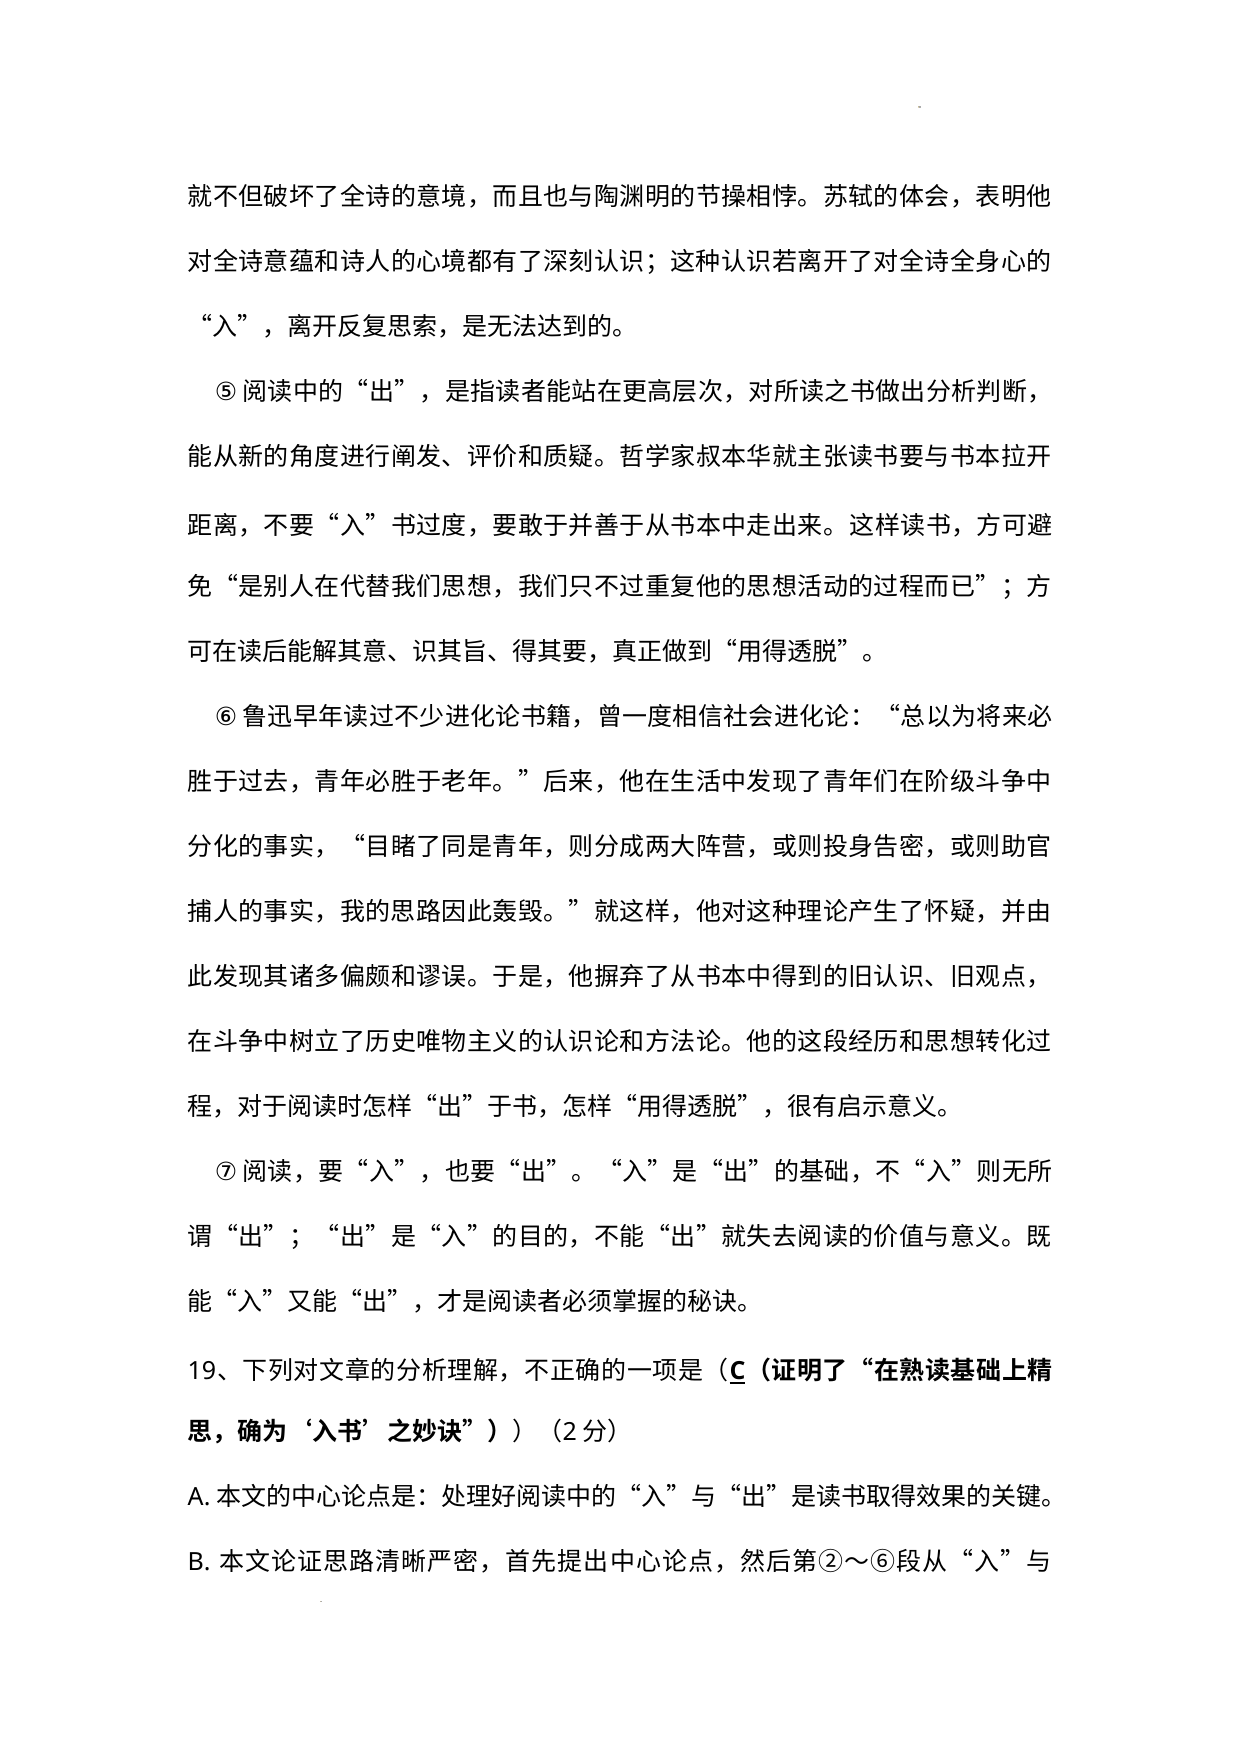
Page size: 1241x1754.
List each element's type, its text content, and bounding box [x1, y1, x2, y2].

text 19、下列对文章的分析理解，不正确的一项是（C（证明了“在熟读基础上精思，确为‘入书’之妙诀”））（2分） [187, 1332, 1053, 1462]
text A. 本文的中心论点是：处理好阅读中的“入”与“出”是读书取得效果的关键。 [187, 1462, 1053, 1527]
text ⑤阅读中的“出”，是指读者能站在更高层次，对所读之书做出分析判断，能从新的角度进行阐发、评价和质疑。哲学家叔本华就主张读书要与书本拉开距离，不要“入”书过度，要敢于并善于从书本中走出来。这样读书，方可避免“是别人在代替我们思想，我们只不过重复他的思想活动的过程而已”；方可在读后能解其意、识其旨、得其要，真正做到“用得透脱”。 [187, 357, 1053, 682]
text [187, 162, 1053, 357]
text ⑦阅读，要“入”，也要“出”。“入”是“出”的基础，不“入”则无所谓“出”；“出”是“入”的目的，不能“出”就失去阅读的价值与意义。既能“入”又能“出”，才是阅读者必须掌握的秘诀。 [187, 1137, 1053, 1332]
text ⑥鲁迅早年读过不少进化论书籍，曾一度相信社会进化论：“总以为将来必胜于过去，青年必胜于老年。”后来，他在生活中发现了青年们在阶级斗争中分化的事实，“目睹了同是青年，则分成两大阵营，或则投身告密，或则助官捕人的事实，我的思路因此轰毁。”就这样，他对这种理论产生了怀疑，并由此发现其诸多偏颇和谬误。于是，他摒弃了从书本中得到的旧认识、旧观点，在斗争中树立了历史唯物主义的认识论和方法论。他的这段经历和思想转化过程，对于阅读时怎样“出”于书，怎样“用得透脱”，很有启示意义。 [187, 682, 1053, 1137]
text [187, 1527, 1053, 1592]
